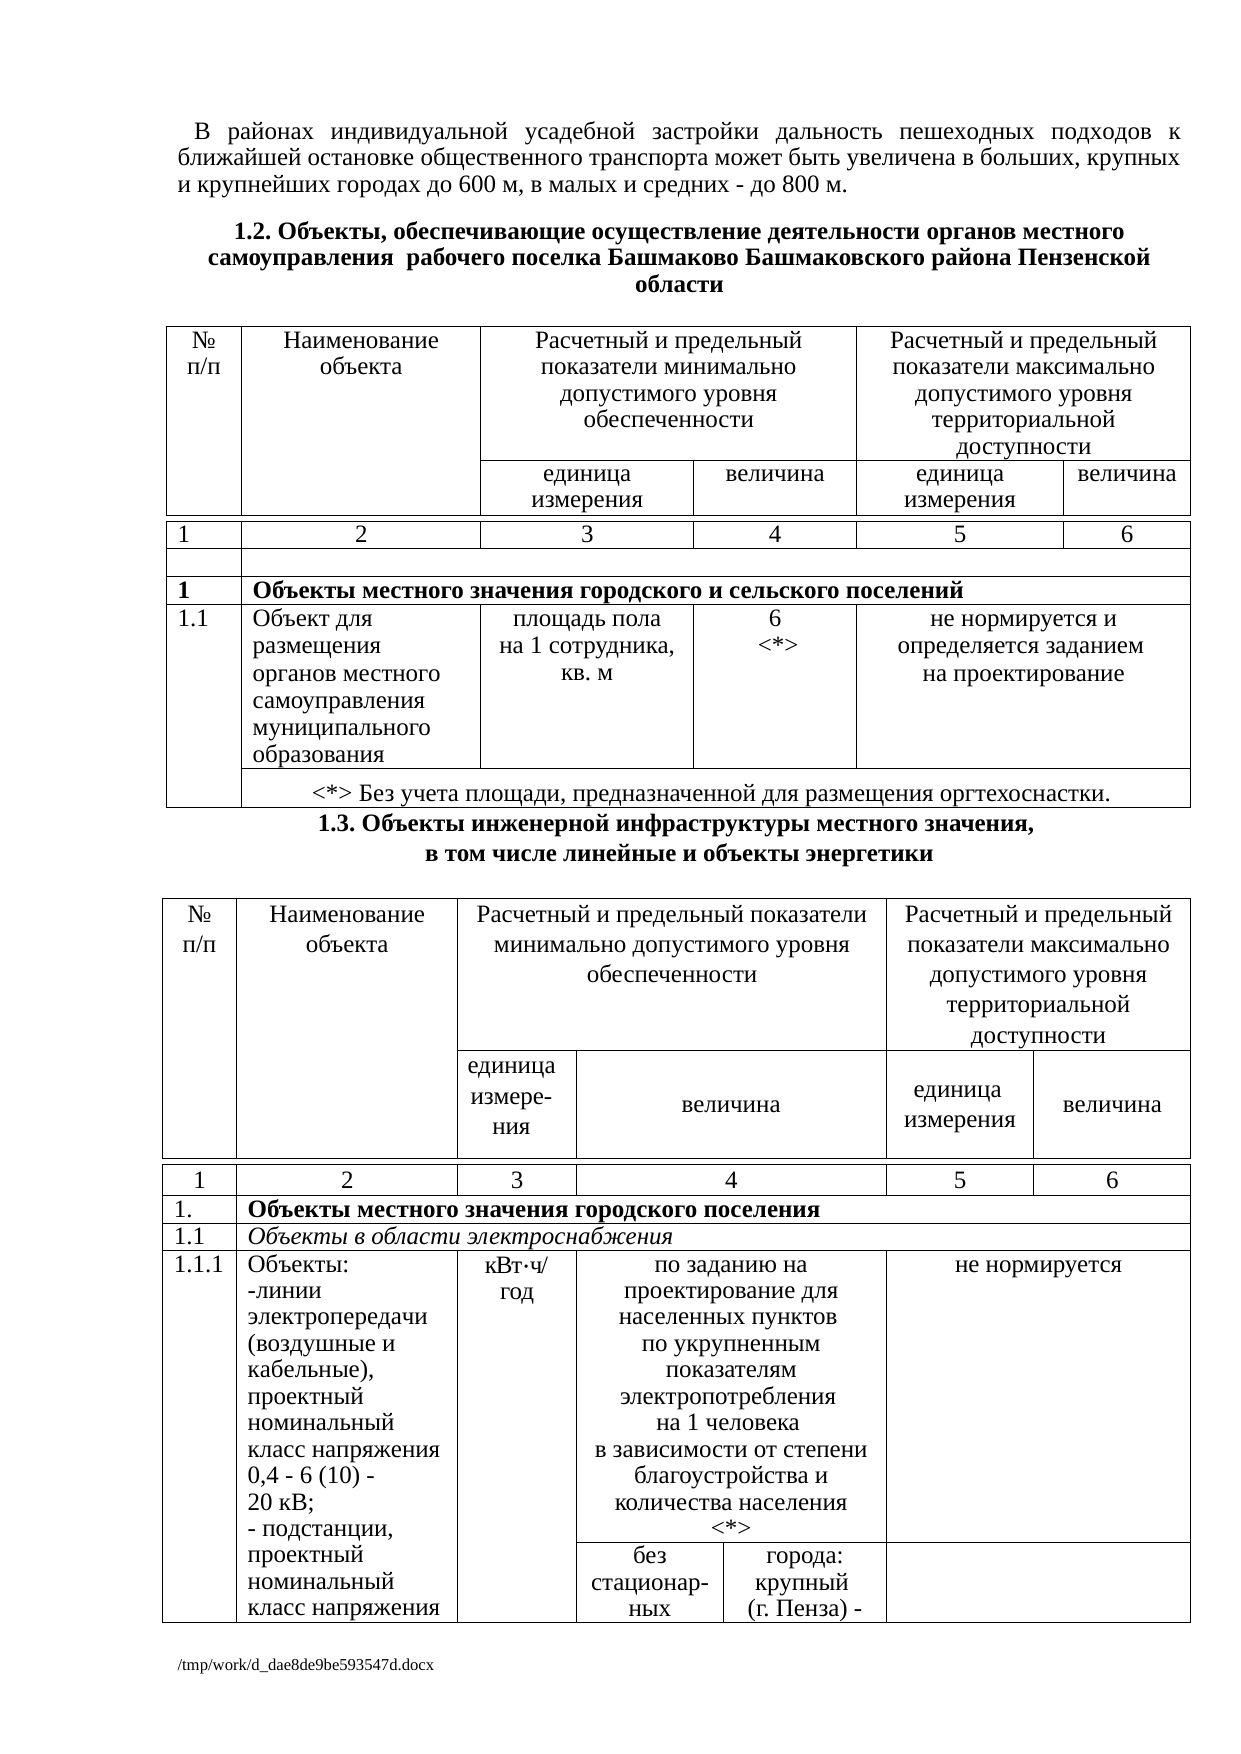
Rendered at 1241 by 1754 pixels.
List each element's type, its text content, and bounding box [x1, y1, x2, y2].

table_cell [724, 1543, 886, 1622]
table_cell единица измерения [481, 461, 693, 515]
table_cell величина [577, 1051, 886, 1158]
table_cell единица измере-ния [458, 1051, 576, 1158]
table_header Наименование объекта [242, 327, 480, 515]
table_cell 1.1 [167, 605, 241, 807]
table_header 6 [1064, 522, 1190, 548]
table_header 3 [481, 522, 693, 548]
table_cell величина [1034, 1051, 1190, 1158]
table_cell по заданию на проектирование для населенных пунктов по укрупненным показателям электропотребления на 1 человека в зависимости от степени благоустройства и количества населения <*> [577, 1251, 886, 1542]
table_header 4 [694, 522, 856, 548]
table_cell [242, 549, 1190, 576]
table_header 3 [458, 1165, 576, 1195]
table_cell единица измерения [857, 461, 1063, 515]
table_header 1 [163, 1165, 236, 1195]
table_header Расчетный и предельный показатели максимально допустимого уровня территориальной доступности [887, 899, 1190, 1049]
table_header 5 [887, 1165, 1033, 1195]
table_header Расчетный и предельный показатели минимально допустимого уровня обеспеченности [458, 899, 886, 1049]
table_cell 1.1.1 [163, 1251, 236, 1622]
table_header 2 [242, 522, 480, 548]
table_header № п/п [163, 899, 236, 1158]
table_header Наименование объекта [237, 899, 457, 1158]
table_header № п/п [167, 327, 241, 515]
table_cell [577, 1543, 723, 1622]
list В районах индивидуальной усадебной застройки дальность пешеходных подходов к ближайшей остановке общественного транспорта может быть увеличена в больших, крупных и крупнейших городах до 600 м, в малых и средних - до 800 м. [177, 118, 1181, 197]
table_header Расчетный и предельный показатели максимально допустимого уровня территориальной доступности [857, 327, 1190, 459]
table_header 1 [167, 522, 241, 548]
table_cell не нормируется и определяется заданием на проектирование [857, 605, 1190, 768]
list 1.2. Объекты, обеспечивающие осуществление деятельности органов местного самоуправления рабочего поселка Башмаково Башмаковского района Пензенской области [177, 218, 1181, 297]
table_header 2 [237, 1165, 457, 1195]
table_cell <*> Без учета площади, предназначенной для размещения оргтехоснастки. [242, 769, 1190, 807]
table_cell 1 [167, 577, 241, 604]
list 1.3. Объекты инженерной инфраструктуры местного значения, в том числе линейные и объекты энергетики [177, 808, 1181, 867]
table_cell 1.1 [163, 1224, 236, 1250]
table_cell единица измерения [887, 1051, 1033, 1158]
table_cell Объекты местного значения городского поселения [237, 1196, 1190, 1222]
table_cell Объекты в области электроснабжения [237, 1224, 1190, 1250]
table_header 6 [1034, 1165, 1190, 1195]
table_cell величина [694, 461, 856, 515]
table_cell Объект для размещения органов местного самоуправления муниципального образования [242, 605, 480, 768]
table_cell кВт⋅ч/ год [458, 1251, 576, 1622]
table_cell площадь пола на 1 сотрудника, кв. м [481, 605, 693, 768]
table_cell Объекты: -линии электропередачи (воздушные и кабельные), проектный номинальный класс напряжения 0,4 - 6 (10) - 20 кВ; - подстанции, проектный номинальный класс напряжения 0,4 - 6 (10) - 20 кВ; - распределитель-ные пункты; - переклю-чательный пункт; - соединительные пункты; - трансфор-маторные подстанции. [237, 1251, 457, 1622]
table_header Расчетный и предельный показатели минимально допустимого уровня обеспеченности [481, 327, 856, 459]
table_cell не нормируется [887, 1251, 1190, 1542]
table_header 4 [577, 1165, 886, 1195]
table_cell [887, 1543, 1190, 1622]
table_header 5 [857, 522, 1063, 548]
table_cell 6 <*> [694, 605, 856, 768]
table_cell Объекты местного значения городского и сельского поселений [242, 577, 1190, 604]
table_cell величина [1064, 461, 1190, 515]
table_cell 1. [163, 1196, 236, 1222]
table_cell [167, 549, 241, 576]
